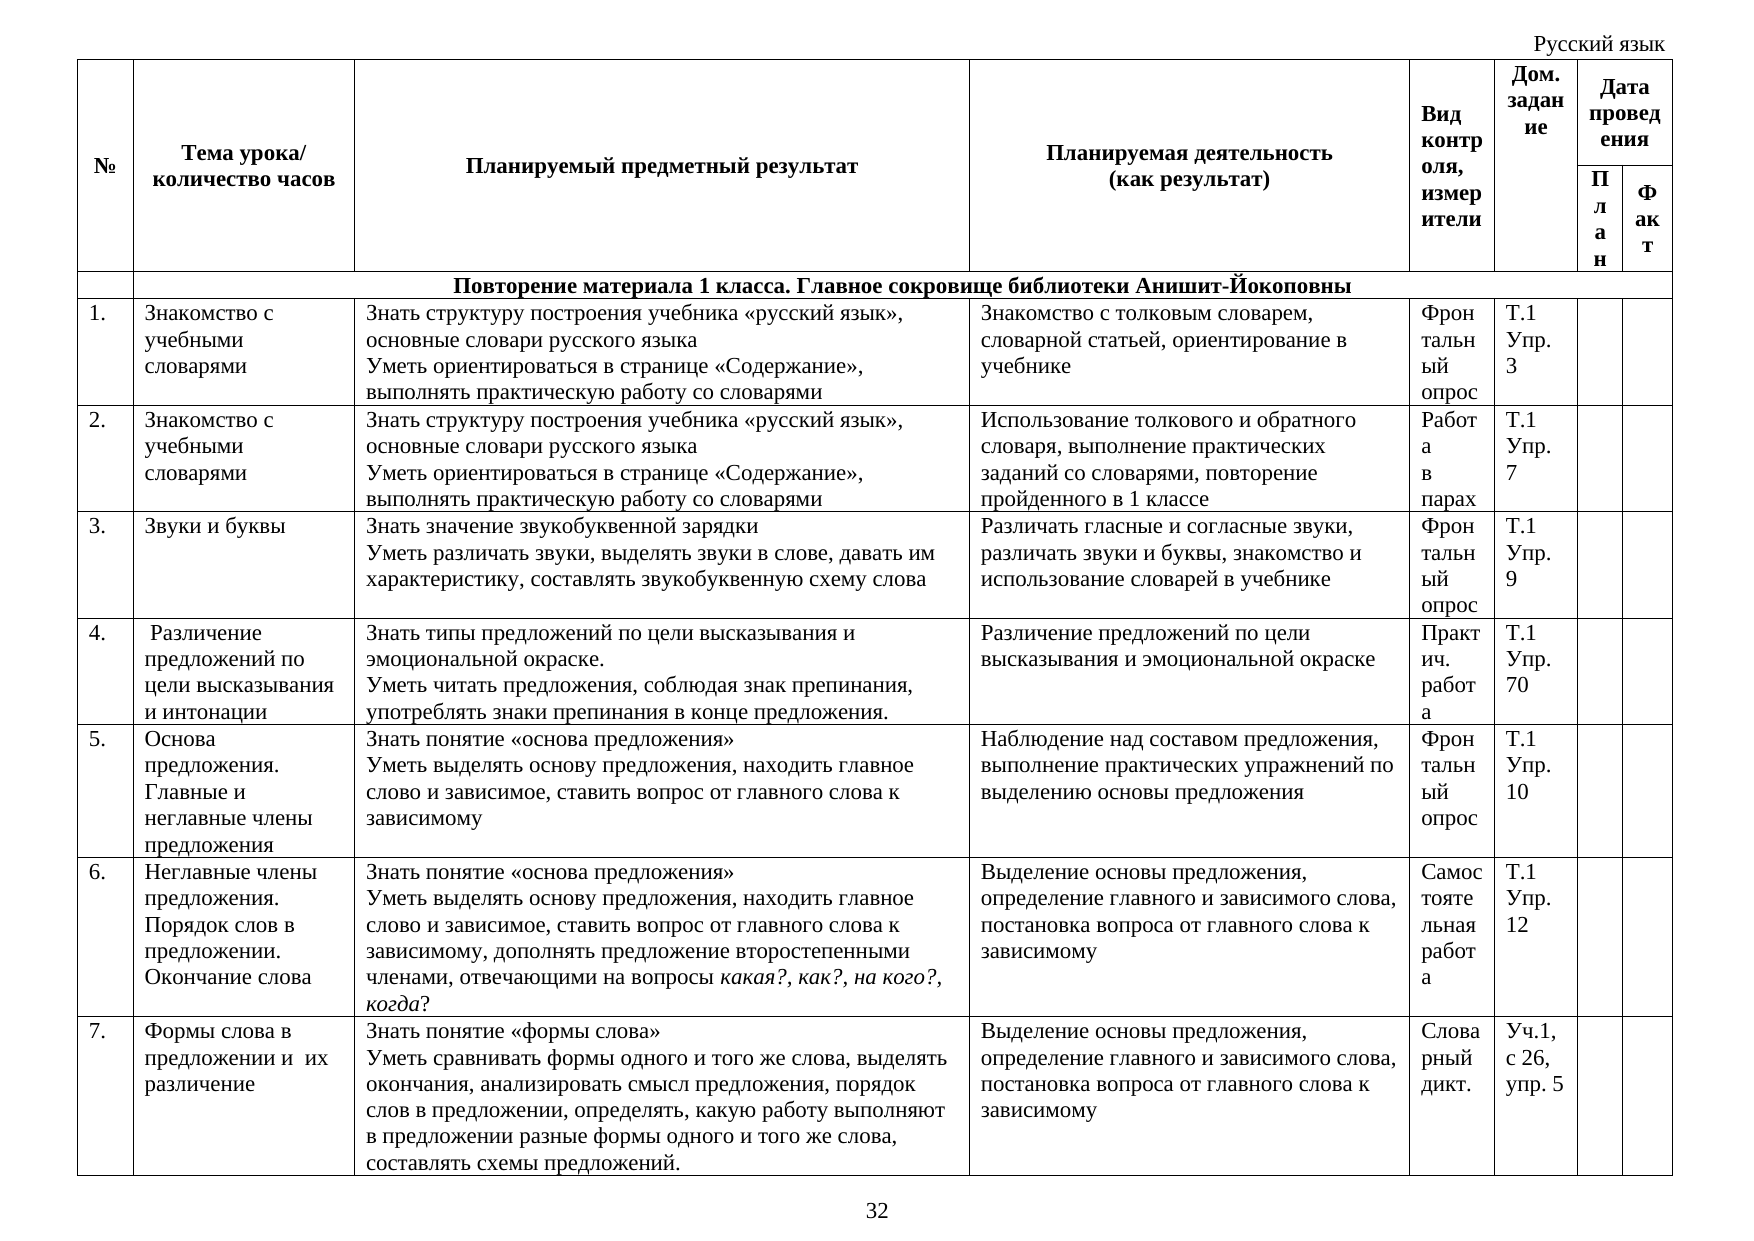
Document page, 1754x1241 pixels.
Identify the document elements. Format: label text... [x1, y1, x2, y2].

table_cell Фронтальный опрос [1410, 299, 1494, 405]
table_cell Выделение основы предложения, определение главного и зависимого слова, постановка вопроса от главного слова к зависимому [970, 858, 1409, 1016]
table_cell Словарный дикт. [1410, 1017, 1494, 1175]
table_cell Работа в парах [1410, 406, 1494, 511]
table_cell Знакомство с толковым словарем, словарной статьей, ориентирование в учебнике [970, 299, 1409, 405]
table_cell Т.1 Упр. 12 [1495, 858, 1577, 1016]
table_header Планируемый предметный результат [355, 60, 969, 271]
table_cell [1623, 619, 1672, 724]
table_cell [78, 299, 133, 405]
table_cell Знать типы предложений по цели высказывания и эмоциональной окраске. Уметь читать предложения, соблюдая знак препинания, употреблять знаки препинания в конце предложения. [355, 619, 969, 724]
table_cell Неглавные члены предложения. Порядок слов в предложении. Окончание слова [134, 858, 354, 1016]
table_header № [78, 60, 133, 271]
table_cell Фронтальный опрос [1410, 512, 1494, 618]
table_cell Выделение основы предложения, определение главного и зависимого слова, постановка вопроса от главного слова к зависимому [970, 1017, 1409, 1175]
table_cell Знакомство с учебными словарями [134, 406, 354, 511]
table_cell Знакомство с учебными словарями [134, 299, 354, 405]
table_cell Т.1 Упр. 3 [1495, 299, 1577, 405]
table_cell [1578, 725, 1622, 857]
table_cell [1578, 406, 1622, 511]
table_cell [78, 406, 133, 511]
table_header Планируемая деятельность (как результат) [970, 60, 1409, 271]
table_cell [134, 1017, 354, 1175]
table_cell Различать гласные и согласные звуки, различать звуки и буквы, знакомство и использование словарей в учебнике [970, 512, 1409, 618]
table_cell [1623, 406, 1672, 511]
table_cell Знать понятие «основа предложения» Уметь выделять основу предложения, находить главное слово и зависимое, ставить вопрос от главного слова к зависимому, дополнять предложение второстепенными членами, отвечающими на вопросы какая?, как?, на кого?, когда? [355, 858, 969, 1016]
table_cell [1623, 1017, 1672, 1175]
table_cell Т.1 Упр. 10 [1495, 725, 1577, 857]
table_cell [78, 1017, 133, 1175]
table_cell [1578, 512, 1622, 618]
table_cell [355, 1017, 969, 1175]
table_cell Знать понятие «основа предложения» Уметь выделять основу предложения, находить главное слово и зависимое, ставить вопрос от главного слова к зависимому [355, 725, 969, 857]
table_cell Т.1 Упр. 7 [1495, 406, 1577, 511]
table_cell Т.1 Упр. 9 [1495, 512, 1577, 618]
table_cell Т.1 Упр. 70 [1495, 619, 1577, 724]
table_cell Основа предложения. Главные и неглавные члены предложения [134, 725, 354, 857]
table_cell Знать значение звукобуквенной зарядки Уметь различать звуки, выделять звуки в слове, давать им характеристику, составлять звукобуквенную схему слова [355, 512, 969, 618]
table_cell [78, 619, 133, 724]
table_header Вид контроля, измерители [1410, 60, 1494, 271]
table_header Дата проведения [1578, 60, 1672, 164]
table_cell Уч.1, с 26, упр. 5 [1495, 1017, 1577, 1175]
table_cell [78, 512, 133, 618]
table_cell Знать структуру построения учебника «русский язык», основные словари русского языка Уметь ориентироваться в странице «Содержание», выполнять практическую работу со словарями [355, 406, 969, 511]
table_cell [1623, 512, 1672, 618]
table_cell Использование толкового и обратного словаря, выполнение практических заданий со словарями, повторение пройденного в 1 классе [970, 406, 1409, 511]
table_header Тема урока/ количество часов [134, 60, 354, 271]
table_cell Практич. работа [1410, 619, 1494, 724]
table_cell [1623, 858, 1672, 1016]
table_cell [1578, 619, 1622, 724]
table_cell [78, 725, 133, 857]
table_cell Различение предложений по цели высказывания и эмоциональной окраске [970, 619, 1409, 724]
table_cell Фронтальный опрос [1410, 725, 1494, 857]
table_cell Наблюдение над составом предложения, выполнение практических упражнений по выделению основы предложения [970, 725, 1409, 857]
table_cell Факт [1623, 166, 1672, 271]
table_cell Различение предложений по цели высказывания и интонации [134, 619, 354, 724]
table_cell Повторение материала 1 класса. Главное сокровище библиотеки Анишит-Йокоповны [134, 272, 1672, 298]
table_cell План [1578, 166, 1622, 271]
table_cell [1623, 725, 1672, 857]
table_cell [78, 272, 133, 298]
table_cell Звуки и буквы [134, 512, 354, 618]
table_cell Самостоятельная работа [1410, 858, 1494, 1016]
table_cell [1578, 299, 1622, 405]
table_cell [78, 858, 133, 1016]
table_cell [1578, 1017, 1622, 1175]
table_cell [1623, 299, 1672, 405]
table_header Дом. задание [1495, 60, 1577, 271]
table_cell [1578, 858, 1622, 1016]
table_cell Знать структуру построения учебника «русский язык», основные словари русского языка Уметь ориентироваться в странице «Содержание», выполнять практическую работу со словарями [355, 299, 969, 405]
